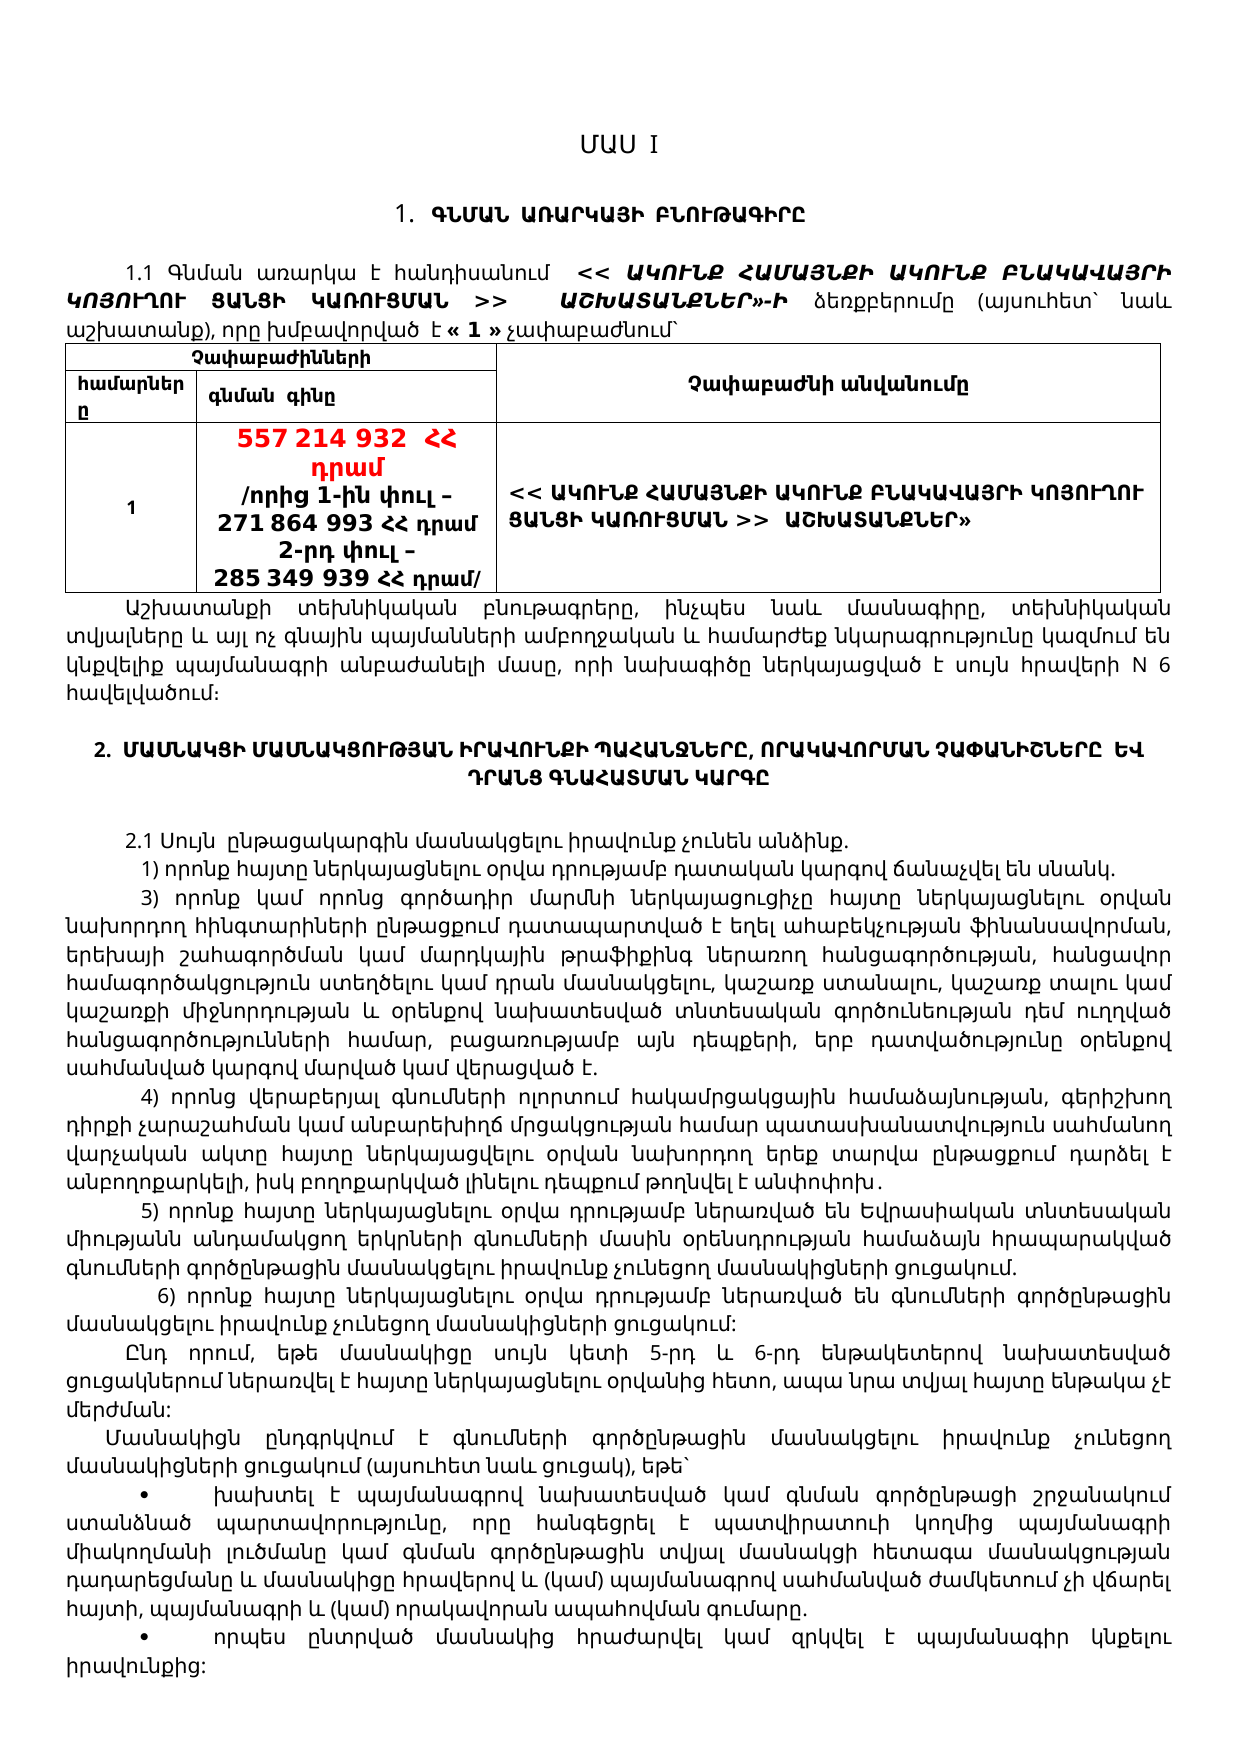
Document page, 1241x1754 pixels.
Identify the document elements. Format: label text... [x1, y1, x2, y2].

list որպես ընտրված մասնակից հրաժարվել կամ զրկվել է պայմանագիր կնքելու իրավունքից: [66, 1622, 1172, 1679]
table_cell 1 [66, 423, 196, 592]
text 1) որոնք հայտը ներկայացնելու օրվա դրությամբ դատական կարգով ճանաչվել են սնանկ. [66, 854, 1172, 883]
text ՄԱՍ I [66, 127, 1172, 161]
text Աշխատանքի տեխնիկական բնութագրերը, ինչպես նաև մասնագիրը, տեխնիկական տվյալները և այլ ոչ գնային պայմանների ամբողջական և համարժեք նկարագրությունը կազմում են կնքվելիք պայմանագրի անբաժանելի մասը, որի նախագիծը ներկայացված է սույն հրավերի N 6 հավելվածում։ [66, 593, 1172, 707]
text 6) որոնք հայտը ներկայացնելու օրվա դրությամբ ներառված են գնումների գործընթացին մասնակցելու իրավունք չունեցող մասնակիցների ցուցակում: [66, 1281, 1172, 1338]
text 2. ՄԱՍՆԱԿՑԻ ՄԱՍՆԱԿՑՈՒԹՅԱՆ ԻՐԱՎՈՒՆՔԻ ՊԱՀԱՆՋՆԵՐԸ, ՈՐԱԿԱՎՈՐՄԱՆ ՉԱՓԱՆԻՇՆԵՐԸ ԵՎ ԴՐԱՆՑ ԳՆԱՀԱՏՄԱՆ ԿԱՐԳԸ [66, 735, 1172, 792]
table_cell գնման գինը [197, 371, 496, 422]
list խախտել է պայմանագրով նախատեսված կամ գնման գործընթացի շրջանակում ստանձնած պարտավորությունը, որը հանգեցրել է պատվիրատուի կողմից պայմանագրի միակողմանի լուծմանը կամ գնման գործընթացին տվյալ մասնակցի հետագա մասնակցության դադարեցմանը և մասնակիցը հրավերով և (կամ) պայմանագրով սահմանված ժամկետում չի վճարել հայտի, պայմանագրի և (կամ) որակավորան ապահովման գումարը. [66, 1480, 1172, 1622]
subtitle 1.1 Գնման առարկա է հանդիսանում << ԱԿՈՒՆՔ ՀԱՄԱՅՆՔԻ ԱԿՈՒՆՔ ԲՆԱԿԱՎԱՅՐԻ ԿՈՅՈՒՂՈՒ ՑԱՆՑԻ ԿԱՌՈՒՑՄԱՆ >> ԱՇԽԱՏԱՆՔՆԵՐ»-Ի ձեռքբերումը (այսուհետ` նաև աշխատանք), որը խմբավորված է « 1 » չափաբաժնում` [66, 258, 1172, 343]
list ԳՆՄԱՆ ԱՌԱՐԿԱՅԻ ԲՆՈՒԹԱԳԻՐԸ [28, 195, 1172, 229]
text 3) որոնք կամ որոնց գործադիր մարմնի ներկայացուցիչը հայտը ներկայացնելու օրվան նախորդող հինգտարիների ընթացքում դատապարտված է եղել ահաբեկչության ֆինանսավորման, երեխայի շահագործման կամ մարդկային թրաֆիքինգ ներառող հանցագործության, հանցավոր համագործակցություն ստեղծելու կամ դրան մասնակցելու, կաշառք ստանալու, կաշառք տալու կամ կաշառքի միջնորդության և օրենքով նախատեսված տնտեսական գործունեության դեմ ուղղված հանցագործությունների համար, բացառությամբ այն դեպքերի, երբ դատվածությունը օրենքով սահմանված կարգով մարված կամ վերացված է. [66, 883, 1172, 1082]
table_cell 557 214 932 ՀՀ դրամ /որից 1-ին փուլ – 271 864 993 ՀՀ դրամ 2-րդ փուլ – 285 349 939 ՀՀ դրամ/ [197, 423, 496, 592]
text 4) որոնց վերաբերյալ գնումների ոլորտում հակամրցակցային համաձայնության, գերիշխող դիրքի չարաշահման կամ անբարեխիղճ մրցակցության համար պատասխանատվություն սահմանող վարչական ակտը հայտը ներկայացվելու օրվան նախորդող երեք տարվա ընթացքում դարձել է անբողոքարկելի, իսկ բողոքարկված լինելու դեպքում թողնվել է անփոփոխ․ [66, 1082, 1172, 1196]
text Ընդ որում, եթե մասնակիցը սույն կետի 5-րդ և 6-րդ ենթակետերով նախատեսված ցուցակներում ներառվել է հայտը ներկայացնելու օրվանից հետո, ապա նրա տվյալ հայտը ենթակա չէ մերժման: [66, 1338, 1172, 1423]
text 2.1 Սույն ընթացակարգին մասնակցելու իրավունք չունեն անձինք. [66, 826, 1172, 854]
table_header Չափաբաժնի անվանումը [497, 344, 1160, 422]
table_cell համարները [66, 371, 196, 422]
text 5) որոնք հայտը ներկայացնելու օրվա դրությամբ ներառված են Եվրասիական տնտեսական միությանն անդամակցող երկրների գնումների մասին օրենսդրության համաձայն հրապարակված գնումների գործընթացին մասնակցելու իրավունք չունեցող մասնակիցների ցուցակում. [66, 1196, 1172, 1281]
table_header Չափաբաժինների [66, 344, 496, 370]
text Մասնակիցն ընդգրկվում է գնումների գործընթացին մասնակցելու իրավունք չունեցող մասնակիցների ցուցակում (այսուհետ նաև ցուցակ), եթե` [66, 1423, 1172, 1480]
table_cell << ԱԿՈՒՆՔ ՀԱՄԱՅՆՔԻ ԱԿՈՒՆՔ ԲՆԱԿԱՎԱՅՐԻ ԿՈՅՈՒՂՈՒ ՑԱՆՑԻ ԿԱՌՈՒՑՄԱՆ >> ԱՇԽԱՏԱՆՔՆԵՐ» [497, 423, 1160, 592]
